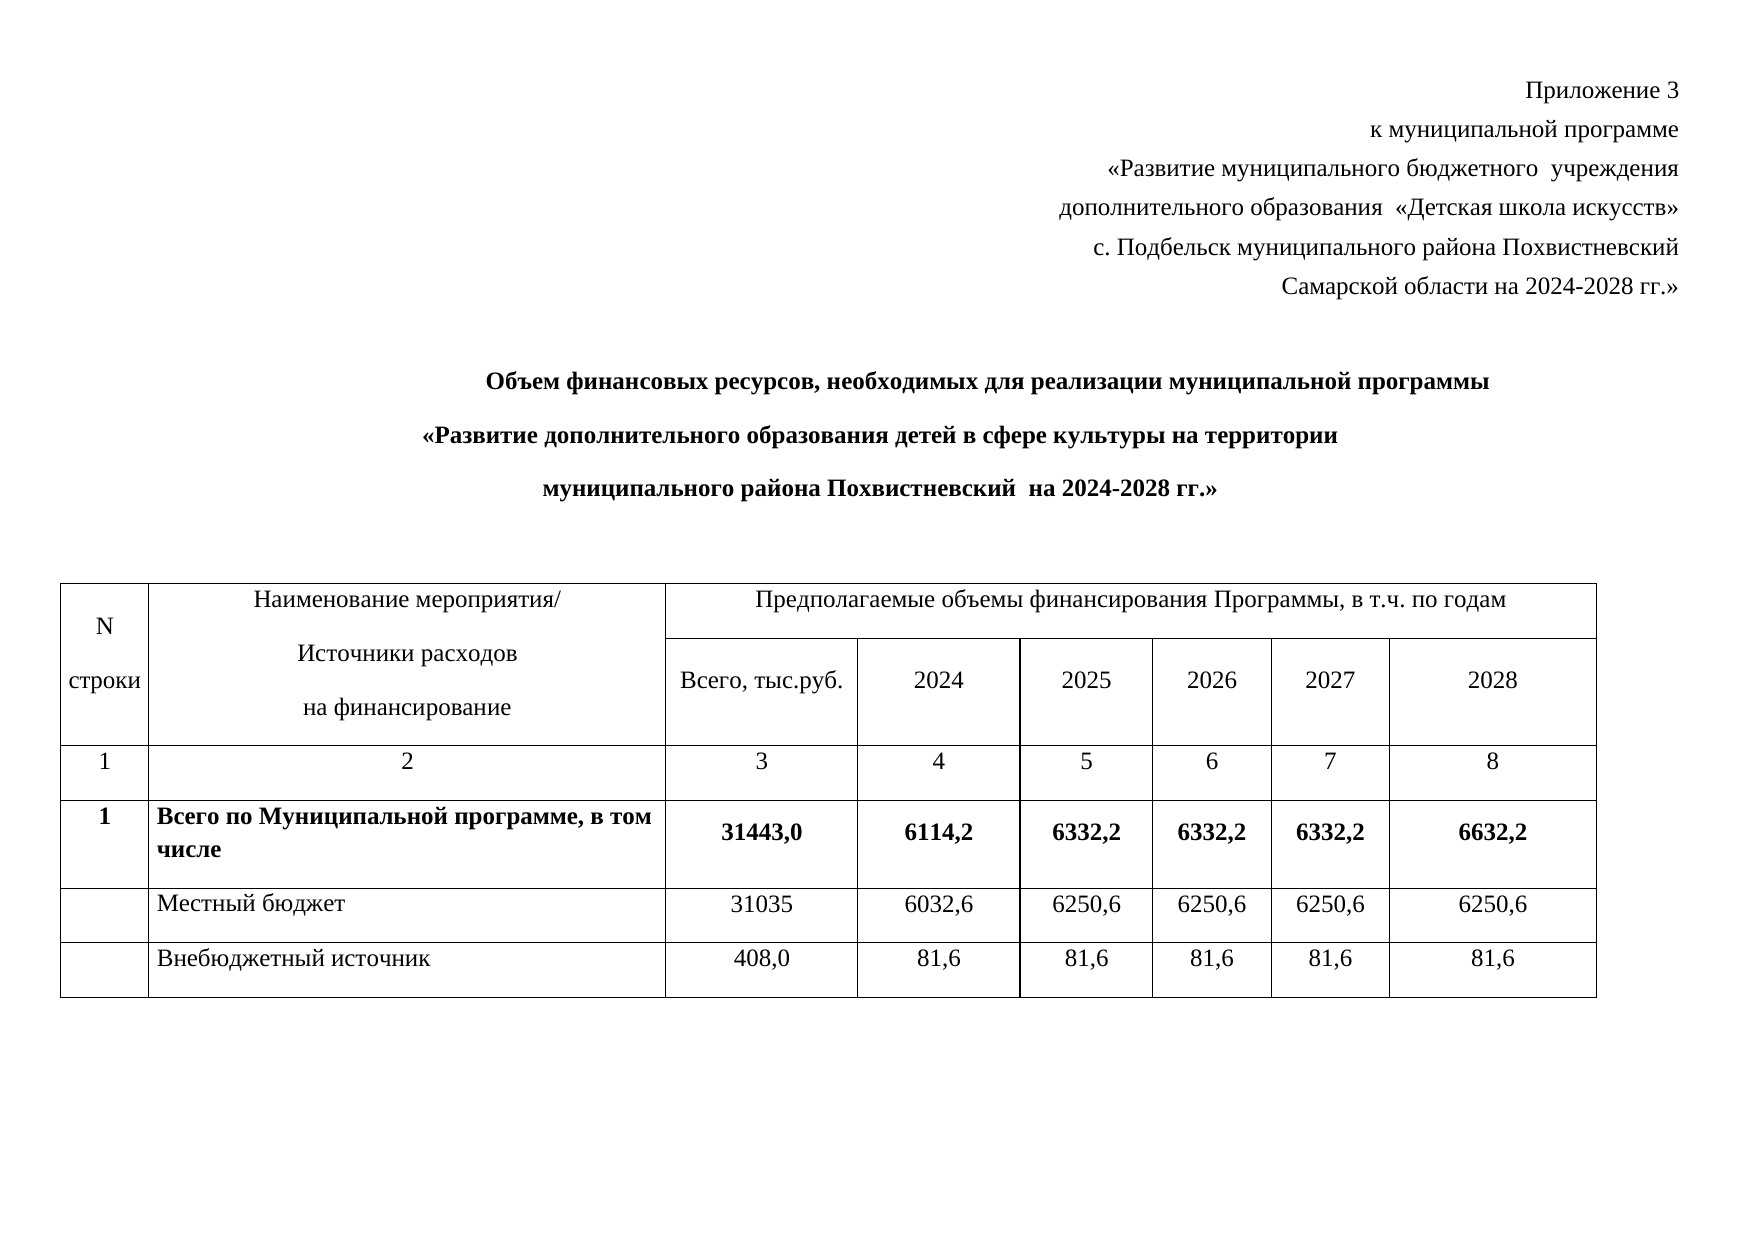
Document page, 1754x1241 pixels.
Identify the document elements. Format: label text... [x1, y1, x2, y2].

text «Развитие муниципального бюджетного учреждения [75, 153, 1679, 182]
table_cell 2024 [858, 639, 1019, 745]
table_cell Всего, тыс.руб. [666, 639, 857, 745]
table_cell 6250,6 [1153, 889, 1271, 942]
table_cell 5 [1021, 746, 1152, 800]
table_cell 6250,6 [1021, 889, 1152, 942]
text Приложение 3 [1079, 75, 1679, 104]
table_header Наименование мероприятия/ Источники расходов на финансирование [149, 584, 665, 745]
text «Развитие дополнительного образования детей в сфере культуры на территории [75, 420, 1679, 448]
table_cell 6632,2 [1390, 801, 1596, 887]
table_cell 2028 [1390, 639, 1596, 745]
text Самарской области на 2024-2028 гг.» [75, 271, 1679, 299]
table_cell 31443,0 [666, 801, 857, 887]
table_cell 8 [1390, 746, 1596, 800]
table_cell 6332,2 [1153, 801, 1271, 887]
table_cell 4 [858, 746, 1019, 800]
table_cell Всего по Муниципальной программе, в том числе [149, 801, 665, 887]
table_cell Внебюджетный источник [149, 943, 665, 997]
table_cell 2027 [1272, 639, 1389, 745]
table_cell 3 [666, 746, 857, 800]
table_cell 81,6 [1021, 943, 1152, 997]
text муниципального района Похвистневский на 2024-2028 гг.» [75, 473, 1679, 502]
table_cell 6332,2 [1272, 801, 1389, 887]
table_cell 408,0 [666, 943, 857, 997]
table_cell 2025 [1021, 639, 1152, 745]
table_cell 1 [61, 801, 148, 887]
table_cell 6250,6 [1390, 889, 1596, 942]
text Объем финансовых ресурсов, необходимых для реализации муниципальной программы [222, 366, 1679, 394]
table_cell 81,6 [858, 943, 1019, 997]
table_cell 2 [149, 746, 665, 800]
table_cell 6250,6 [1272, 889, 1389, 942]
table_cell 81,6 [1153, 943, 1271, 997]
table_header Предполагаемые объемы финансирования Программы, в т.ч. по годам [666, 584, 1596, 638]
text к муниципальной программе [1034, 114, 1679, 143]
table_cell 6332,2 [1021, 801, 1152, 887]
table_cell 31035 [666, 889, 857, 942]
table_cell 6114,2 [858, 801, 1019, 887]
table_cell Местный бюджет [149, 889, 665, 942]
table_header N строки [61, 584, 148, 745]
text дополнительного образования «Детская школа искусств» [75, 192, 1679, 221]
table_cell [61, 943, 148, 997]
table_cell 7 [1272, 746, 1389, 800]
text с. Подбельск муниципального района Похвистневский [75, 232, 1679, 260]
table_cell [61, 889, 148, 942]
table_cell 81,6 [1272, 943, 1389, 997]
table_cell 81,6 [1390, 943, 1596, 997]
table_cell 6 [1153, 746, 1271, 800]
table_cell 1 [61, 746, 148, 800]
table_cell 2026 [1153, 639, 1271, 745]
table_cell 6032,6 [858, 889, 1019, 942]
